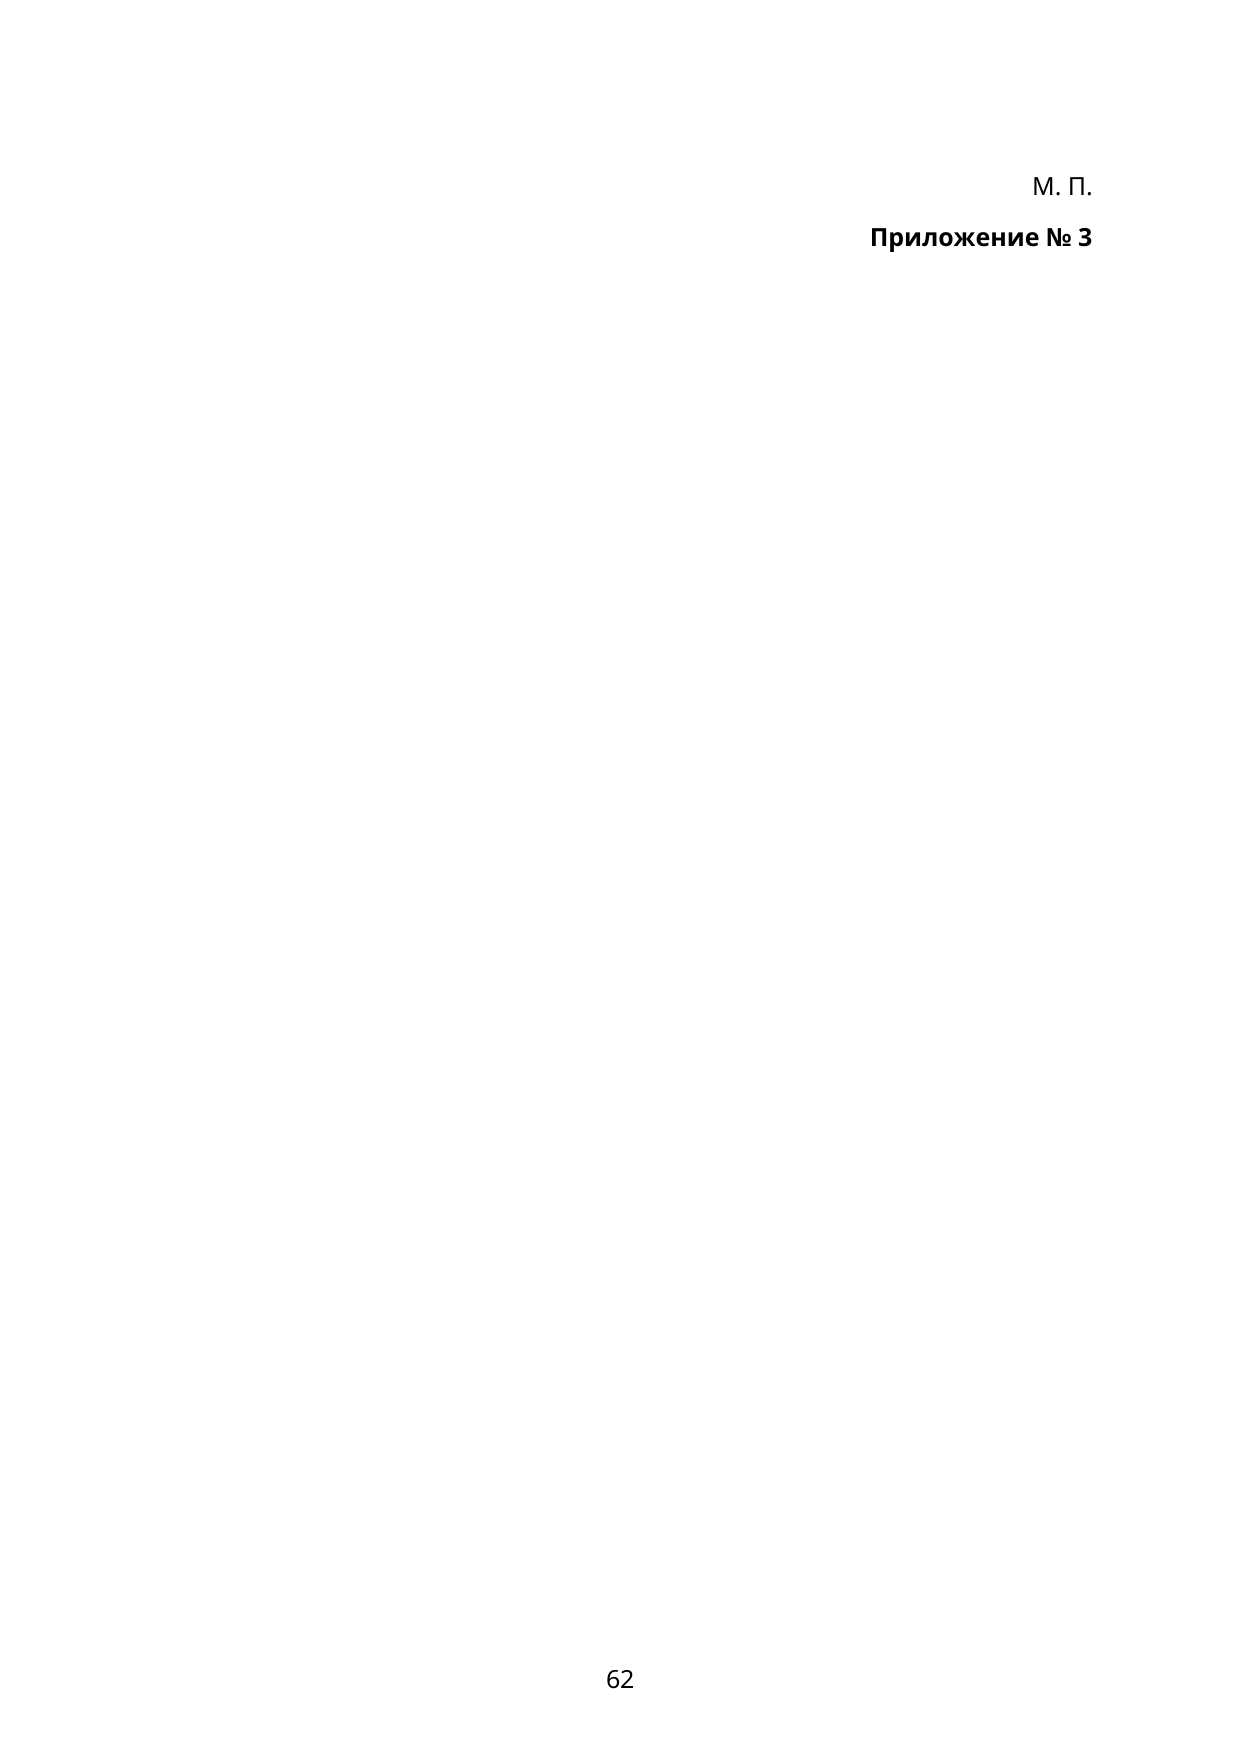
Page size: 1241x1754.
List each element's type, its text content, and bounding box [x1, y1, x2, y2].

text Приложение № 3 [148, 219, 1092, 254]
text М. П. [148, 169, 1092, 203]
